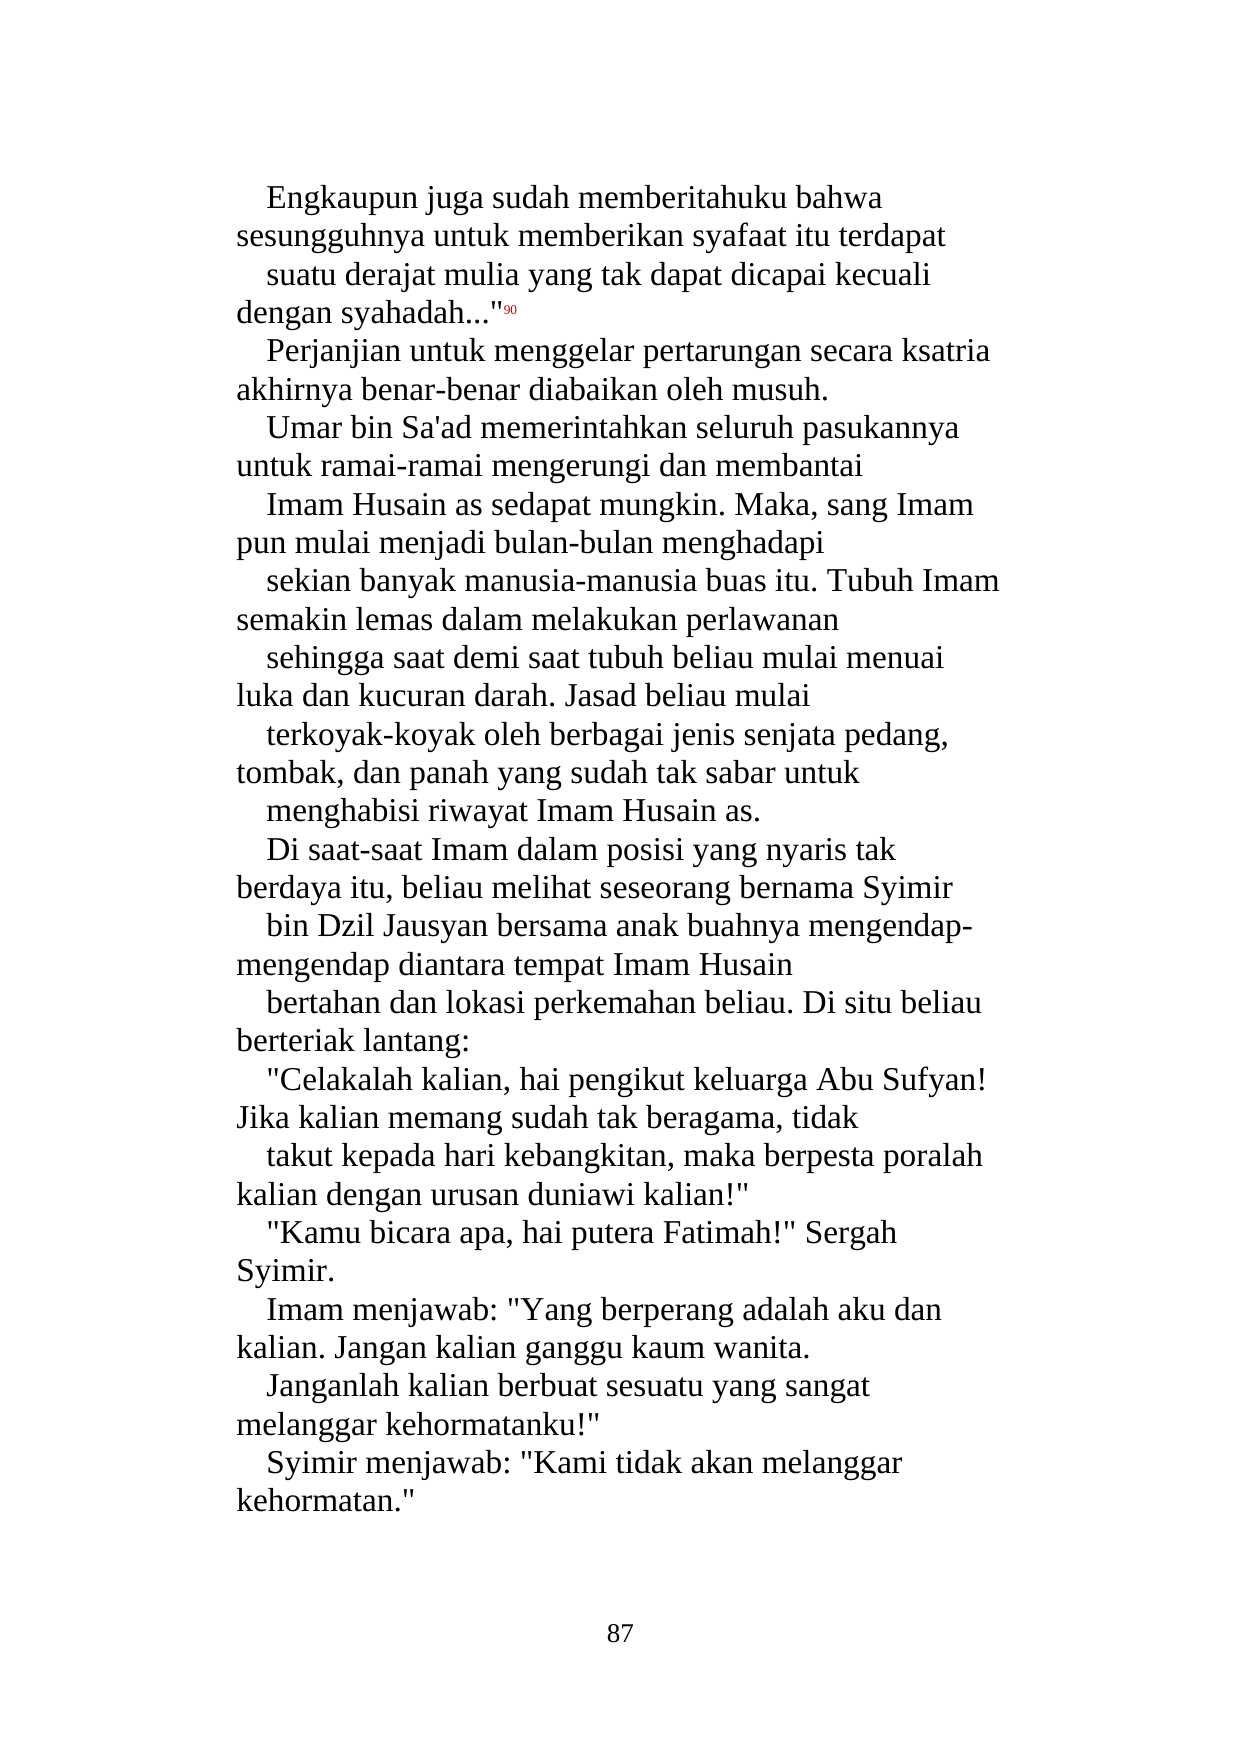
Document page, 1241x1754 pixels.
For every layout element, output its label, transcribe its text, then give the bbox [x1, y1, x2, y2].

text bertahan dan lokasi perkemahan beliau. Di situ beliau berteriak lantang: [236, 982, 1004, 1059]
text menghabisi riwayat Imam Husain as. [236, 791, 1004, 829]
text takut kepada hari kebangkitan, maka berpesta poralah kalian dengan urusan duniawi kalian!" [236, 1136, 1004, 1212]
text suatu derajat mulia yang tak dapat dicapai kecuali dengan syahadah..."90 [236, 254, 1004, 331]
text terkoyak-koyak oleh berbagai jenis senjata pedang, tombak, dan panah yang sudah tak sabar untuk [236, 714, 1004, 791]
text Imam Husain as sedapat mungkin. Maka, sang Imam pun mulai menjadi bulan-bulan menghadapi [236, 484, 1004, 561]
text sehingga saat demi saat tubuh beliau mulai menuai luka dan kucuran darah. Jasad beliau mulai [236, 637, 1004, 714]
text "Kamu bicara apa, hai putera Fatimah!" Sergah Syimir. [236, 1212, 1004, 1289]
text Janganlah kalian berbuat sesuatu yang sangat melanggar kehormatanku!" [236, 1366, 1004, 1442]
text Umar bin Sa'ad memerintahkan seluruh pasukannya untuk ramai-ramai mengerungi dan membantai [236, 407, 1004, 484]
text "Celakalah kalian, hai pengikut keluarga Abu Sufyan! Jika kalian memang sudah tak beragama, tidak [236, 1059, 1004, 1136]
text Syimir menjawab: "Kami tidak akan melanggar kehormatan." [236, 1442, 1004, 1519]
text Engkaupun juga sudah memberitahuku bahwa sesungguhnya untuk memberikan syafaat itu terdapat [236, 177, 1004, 254]
text Perjanjian untuk menggelar pertarungan secara ksatria akhirnya benar-benar diabaikan oleh musuh. [236, 331, 1004, 407]
text sekian banyak manusia-manusia buas itu. Tubuh Imam semakin lemas dalam melakukan perlawanan [236, 561, 1004, 637]
text bin Dzil Jausyan bersama anak buahnya mengendap-mengendap diantara tempat Imam Husain [236, 906, 1004, 982]
text Imam menjawab: "Yang berperang adalah aku dan kalian. Jangan kalian ganggu kaum wanita. [236, 1289, 1004, 1366]
text Di saat-saat Imam dalam posisi yang nyaris tak berdaya itu, beliau melihat seseorang bernama Syimir [236, 829, 1004, 906]
